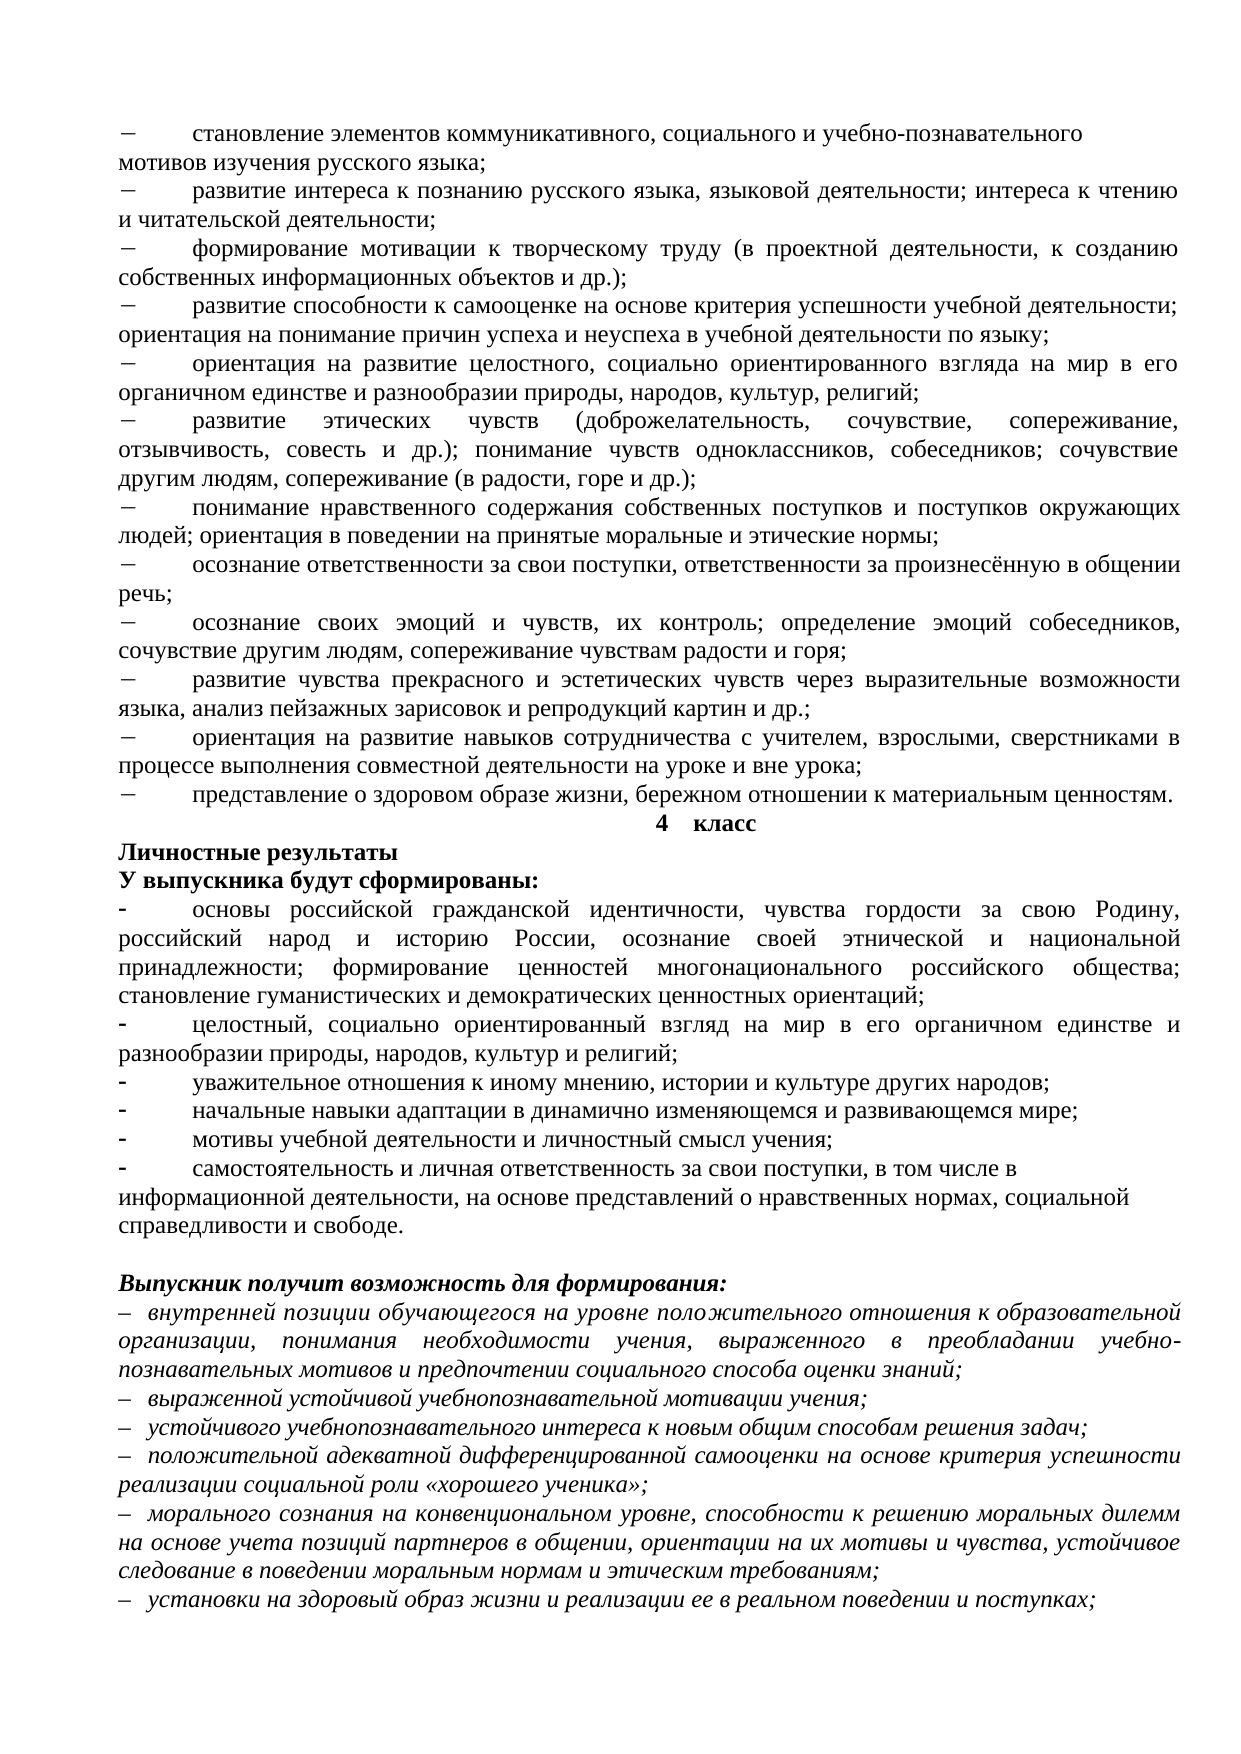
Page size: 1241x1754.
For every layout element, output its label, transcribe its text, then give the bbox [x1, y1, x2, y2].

list уважительное отношения к иному мнению, истории и культуре других народов; [118, 1067, 1181, 1096]
list положительной адекватной дифференцированной самооценки на основе критерия успешности реализации социальной роли «хорошего ученика»; [118, 1441, 1181, 1498]
list развитие способности к самооценке на основе критерия успешности учебной деятельности; ориентация на понимание причин успеха и неуспеха в учебной деятельности по языку; [118, 291, 1179, 348]
list ориентация на развитие целостного, социально ориентированного взгляда на мир в его органичном единстве и разнообразии природы, народов, культур, религий; [118, 348, 1179, 406]
list становление элементов коммуникативного, социального и учебно-познавательного мотивов изучения русского языка; [118, 118, 1177, 176]
list самостоятельность и личная ответственность за свои поступки, в том числе в информационной деятельности, на основе представлений о нравственных нормах, социальной справедливости и свободе. [118, 1153, 1181, 1239]
list мотивы учебной деятельности и личностный смысл учения; [118, 1124, 1181, 1153]
list начальные навыки адаптации в динамично изменяющемся и развивающемся мире; [118, 1096, 1181, 1124]
list внутренней позиции обучающегося на уровне положительного отношения к образовательной организации, понимания необходимости учения, выраженного в преобладании учебно­познавательных мотивов и предпочтении социального способа оценки знаний; [118, 1297, 1181, 1383]
list осознание ответственности за свои поступки, ответственности за произнесённую в общении речь; [118, 549, 1181, 607]
list понимание нравственного содержания собственных поступков и поступков окружающих людей; ориентация в поведении на принятые моральные и этические нормы; [118, 492, 1181, 549]
text Выпускник получит возможность для формирования: [118, 1268, 1181, 1297]
list основы российской гражданской идентичности, чувства гордости за свою Родину, российский народ и историю России, осознание своей этнической и национальной принадлежности; формирование ценностей многонационального российского общества; становление гуманистических и демократических ценностных ориентаций; [118, 894, 1181, 1009]
list устойчивого учебно­познавательного интереса к новым общим способам решения задач; [118, 1412, 1181, 1441]
text Личностные результаты [118, 837, 1181, 866]
list класс [231, 808, 1181, 837]
list установки на здоровый образ жизни и реализации ее в реальном поведении и поступках; [118, 1584, 1181, 1613]
list представление о здоровом образе жизни, бережном отношении к материальным ценностям. [118, 779, 1179, 808]
list ориентация на развитие навыков сотрудничества с учителем, взрослыми, сверстниками в процессе выполнения совместной деятельности на уроке и вне урока; [118, 722, 1181, 779]
text У выпускника будут сформированы: [118, 866, 1181, 894]
list развитие чувства прекрасного и эстетических чувств через выразительные возможности языка, анализ пейзажных зарисовок и репродукций картин и др.; [118, 664, 1181, 722]
list формирование мотивации к творческому труду (в проектной деятельности, к созданию собственных информационных объектов и др.); [118, 233, 1179, 291]
list осознание своих эмоций и чувств, их контроль; определение эмоций собеседников, сочувствие другим людям, сопереживание чувствам радости и горя; [118, 607, 1181, 664]
list выраженной устойчивой учебно­познавательной мотивации учения; [118, 1383, 1181, 1412]
list морального сознания на конвенциональном уровне, способности к решению моральных дилемм на основе учета позиций партнеров в общении, ориентации на их мотивы и чувства, устойчивое следование в поведении моральным нормам и этическим требованиям; [118, 1498, 1181, 1584]
list развитие этических чувств (доброжелательность, сочувствие, сопереживание, отзывчивость, совесть и др.); понимание чувств одноклассников, собеседников; сочувствие другим людям, сопереживание (в радости, горе и др.); [118, 406, 1179, 492]
list целостный, социально ориентированный взгляд на мир в его органичном единстве и разнообразии природы, народов, культур и религий; [118, 1009, 1181, 1067]
list развитие интереса к познанию русского языка, языковой деятельности; интереса к чтению и читательской деятельности; [118, 176, 1179, 233]
